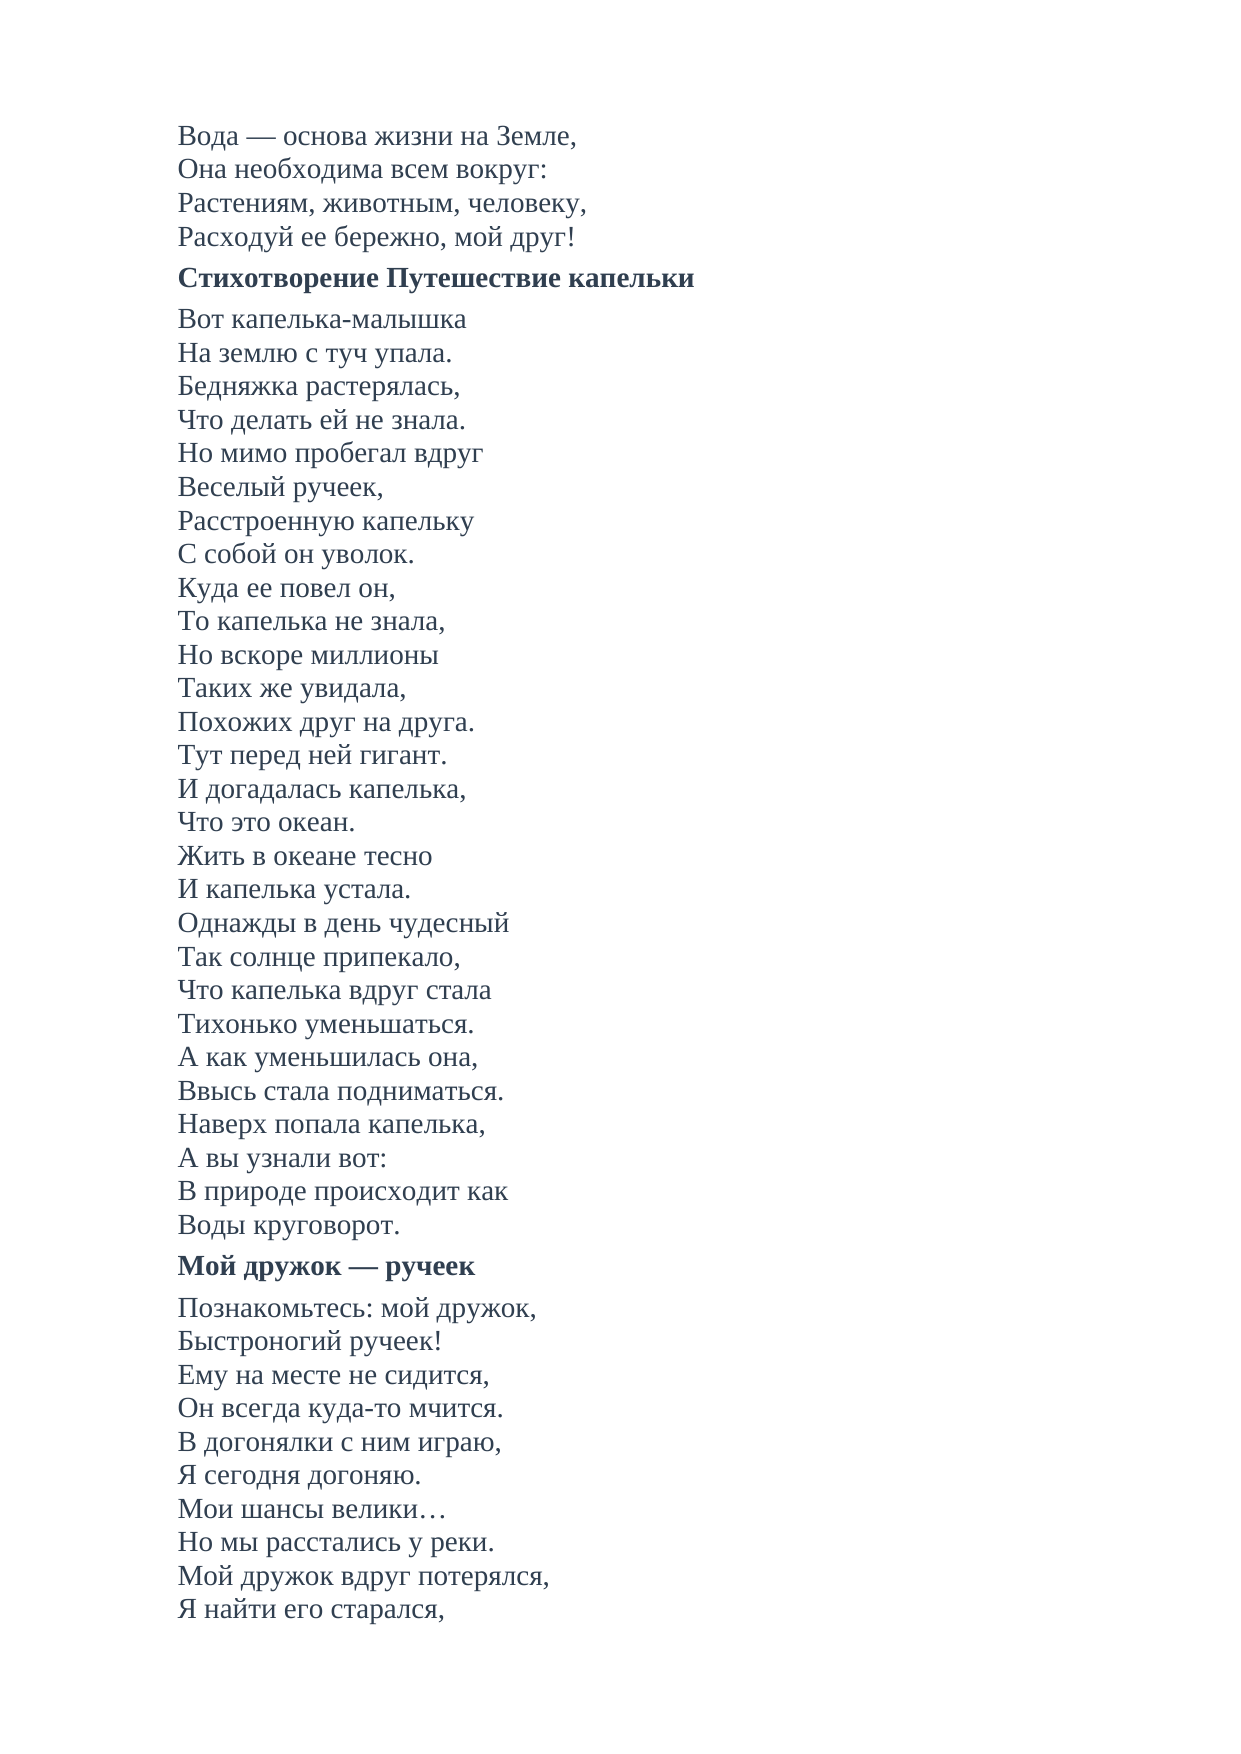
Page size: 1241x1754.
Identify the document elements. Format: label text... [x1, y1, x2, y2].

text Вода — основа жизни на Земле, Она необходима всем вокруг: Растениям, животным, человеку, Расходуй ее бережно, мой друг! [177, 118, 1152, 252]
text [177, 1290, 1152, 1625]
text Мой дружок — ручеек [177, 1248, 1152, 1282]
text Вот капелька-малышка На землю с туч упала. Бедняжка растерялась, Что делать ей не знала. Но мимо пробегал вдруг Веселый ручеек, Расстроенную капельку С собой он уволок. Куда ее повел он, То капелька не знала, Но вскоре миллионы Таких же увидала, Похожих друг на друга. Тут перед ней гигант. И догадалась капелька, Что это океан. Жить в океане тесно И капелька устала. Однажды в день чудесный Так солнце припекало, Что капелька вдруг стала Тихонько уменьшаться. А как уменьшилась она, Ввысь стала подниматься. Наверх попала капелька, А вы узнали вот: В природе происходит как Воды круговорот. [177, 301, 1152, 1241]
text Стихотворение Путешествие капельки [177, 260, 1152, 294]
